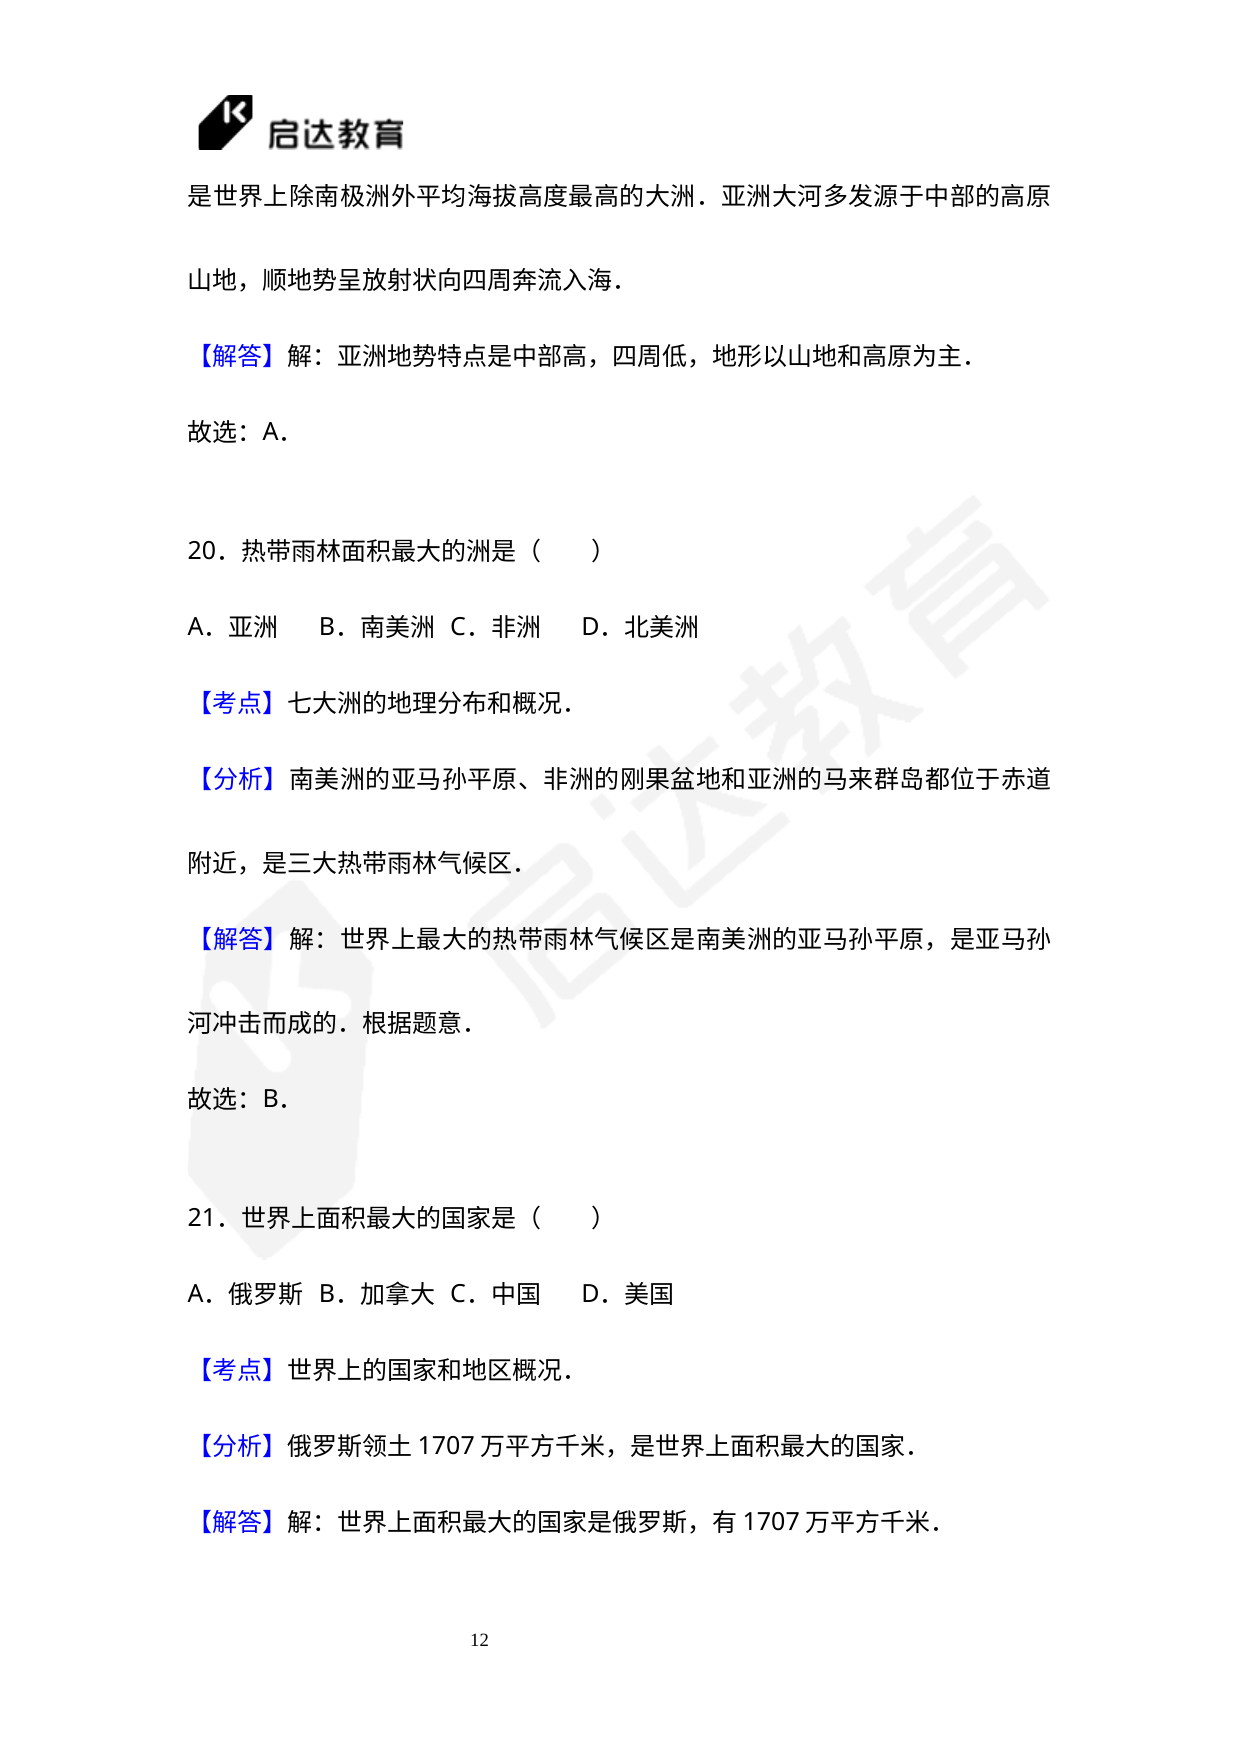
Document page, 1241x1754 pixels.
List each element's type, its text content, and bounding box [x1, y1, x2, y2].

text 【分析】亚洲地面起伏很大，中部高，四周低，地形以高原、山地为主，亚洲是世界上除南极洲外平均海拔高度最高的大洲．亚洲大河多发源于中部的高原山地，顺地势呈放射状向四周奔流入海． [187, 162, 1053, 311]
text 【考点】七大洲的地理分布和概况． [187, 669, 1053, 734]
text 【考点】世界上的国家和地区概况． [187, 1336, 1053, 1401]
text 【分析】南美洲的亚马孙平原、非洲的刚果盆地和亚洲的马来群岛都位于赤道附近，是三大热带雨林气候区． [187, 745, 1053, 894]
text 故选：B． [187, 1065, 1053, 1130]
text A．俄罗斯 B．加拿大 C．中国 D．美国 [187, 1260, 1053, 1325]
text A．亚洲 B．南美洲 C．非洲 D．北美洲 [187, 593, 1053, 658]
picture [198, 95, 404, 150]
text 【解答】解：世界上面积最大的国家是俄罗斯，有1707万平方千米． [187, 1488, 1053, 1553]
text 【解答】解：世界上最大的热带雨林气候区是南美洲的亚马孙平原，是亚马孙河冲击而成的．根据题意． [187, 905, 1053, 1054]
text 20．热带雨林面积最大的洲是（ ） [187, 517, 1053, 582]
text 21．世界上面积最大的国家是（ ） [187, 1184, 1053, 1249]
text 【分析】俄罗斯领土1707万平方千米，是世界上面积最大的国家． [187, 1412, 1053, 1477]
text 故选：A． [187, 398, 1053, 463]
text 【解答】解：亚洲地势特点是中部高，四周低，地形以山地和高原为主． [187, 322, 1053, 387]
